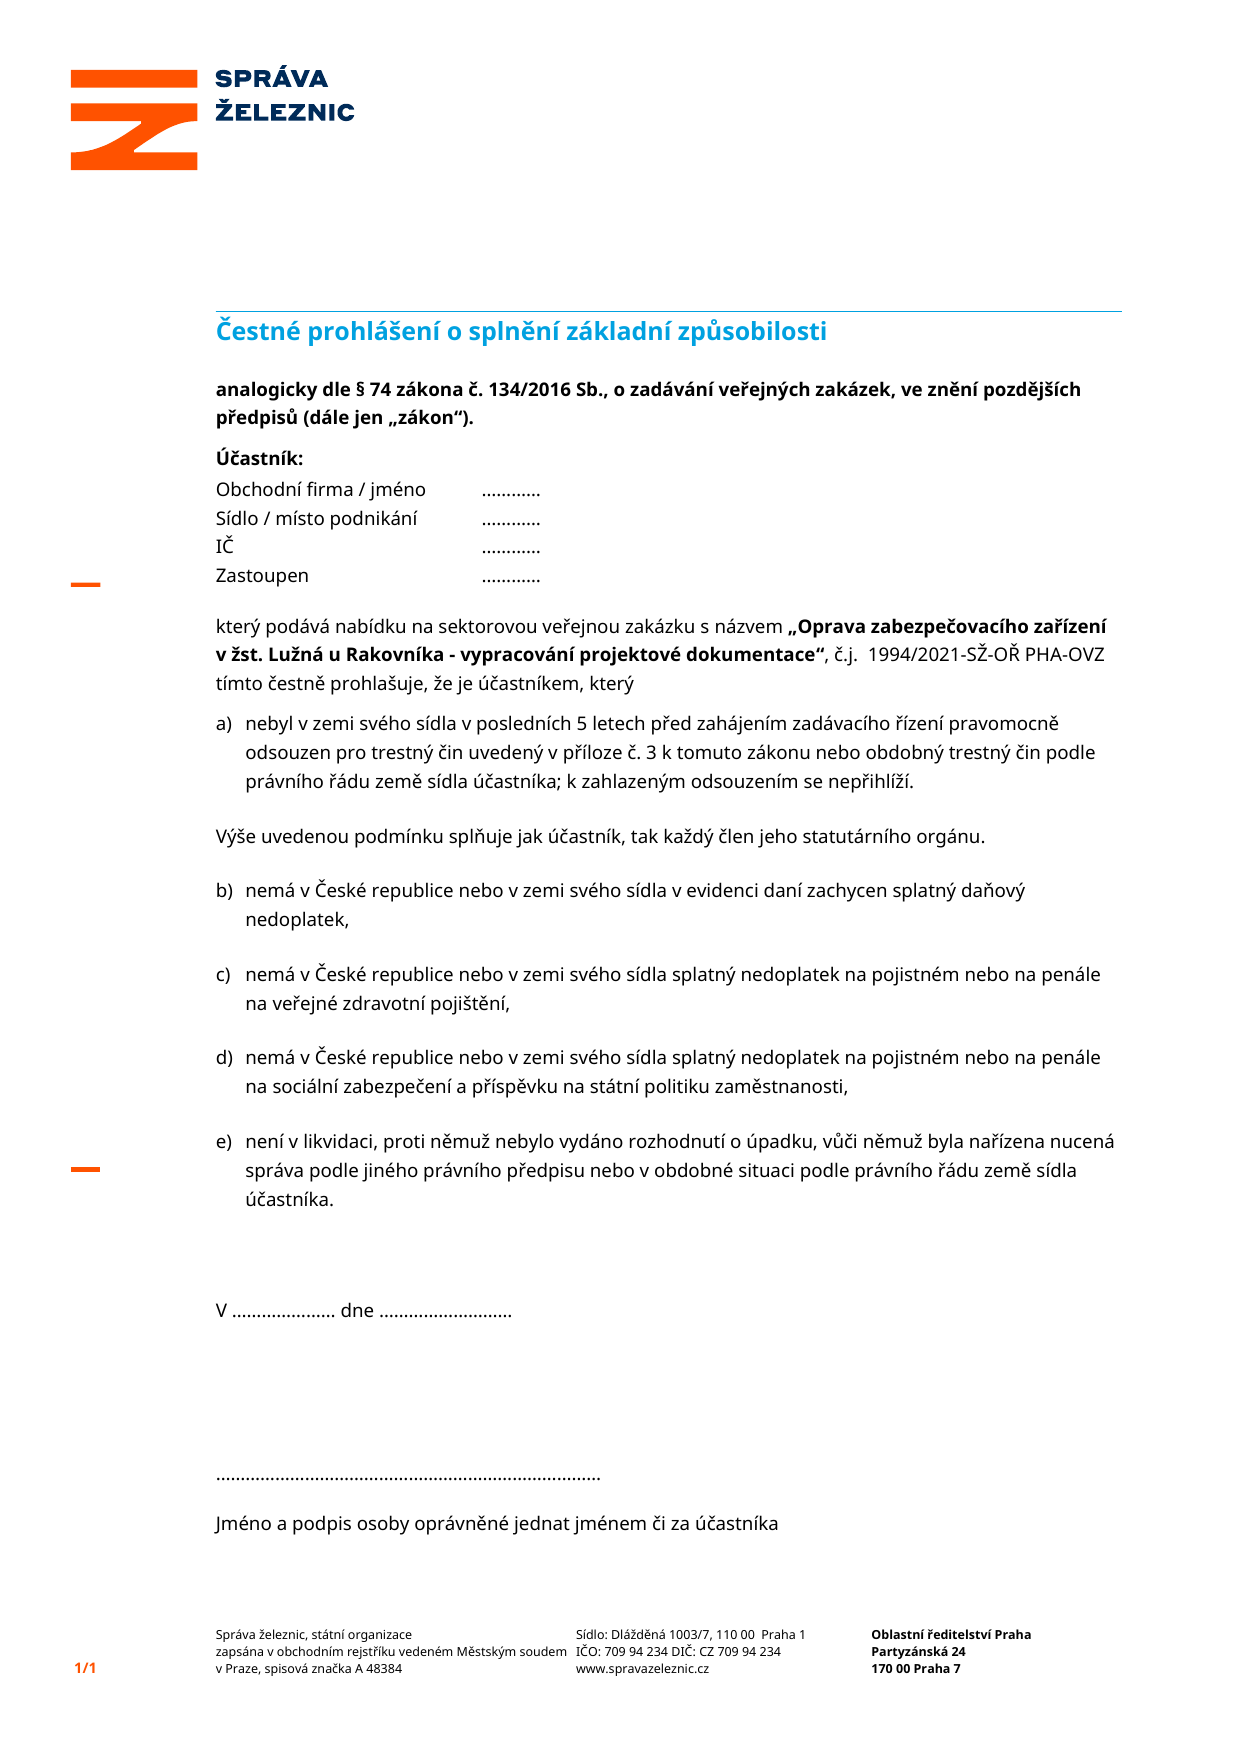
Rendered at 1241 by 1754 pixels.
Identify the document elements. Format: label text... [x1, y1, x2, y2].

text Zastoupen ………… [216, 560, 1122, 589]
subtitle Účastník: [216, 445, 1122, 470]
text …………………………………………………………………… [216, 1456, 1121, 1486]
text IČ ………… [216, 531, 1122, 560]
text který podává nabídku na sektorovou veřejnou zakázku s názvem „Oprava zabezpečovacího zařízení v žst. Lužná u Rakovníka - vypracování projektové dokumentace“, č.j. 1994/2021-SŽ-OŘ PHA-OVZ tímto čestně prohlašuje, že je účastníkem, který [216, 614, 1122, 695]
text b) nemá v České republice nebo v zemi svého sídla v evidenci daní zachycen splatný daňový nedoplatek, [216, 877, 1122, 932]
text a) nebyl v zemi svého sídla v posledních 5 letech před zahájením zadávacího řízení pravomocně odsouzen pro trestný čin uvedený v příloze č. 3 k tomuto zákonu nebo obdobný trestný čin podle právního řádu země sídla účastníka; k zahlazeným odsouzením se nepřihlíží. [216, 710, 1122, 794]
text c) nemá v České republice nebo v zemi svého sídla splatný nedoplatek na pojistném nebo na penále na veřejné zdravotní pojištění, [216, 961, 1122, 1016]
text d) nemá v České republice nebo v zemi svého sídla splatný nedoplatek na pojistném nebo na penále na sociální zabezpečení a příspěvku na státní politiku zaměstnanosti, [216, 1044, 1122, 1099]
text Obchodní firma / jméno ………… [216, 473, 1122, 502]
text Jméno a podpis osoby oprávněné jednat jménem či za účastníka [216, 1511, 1122, 1536]
subtitle Čestné prohlášení o splnění základní způsobilosti [216, 312, 1122, 348]
text e) není v likvidaci, proti němuž nebylo vydáno rozhodnutí o úpadku, vůči němuž byla nařízena nucená správa podle jiného právního předpisu nebo v obdobné situaci podle právního řádu země sídla účastníka. [216, 1128, 1122, 1212]
subtitle analogicky dle § 74 zákona č. 134/2016 Sb., o zadávání veřejných zakázek, ve znění pozdějších předpisů (dále jen „zákon“). [216, 376, 1122, 430]
text Sídlo / místo podnikání ………… [216, 502, 1122, 531]
text Výše uvedenou podmínku splňuje jak účastník, tak každý člen jeho statutárního orgánu. [216, 823, 1122, 849]
text V ………………… dne ……………………… [216, 1294, 1121, 1323]
